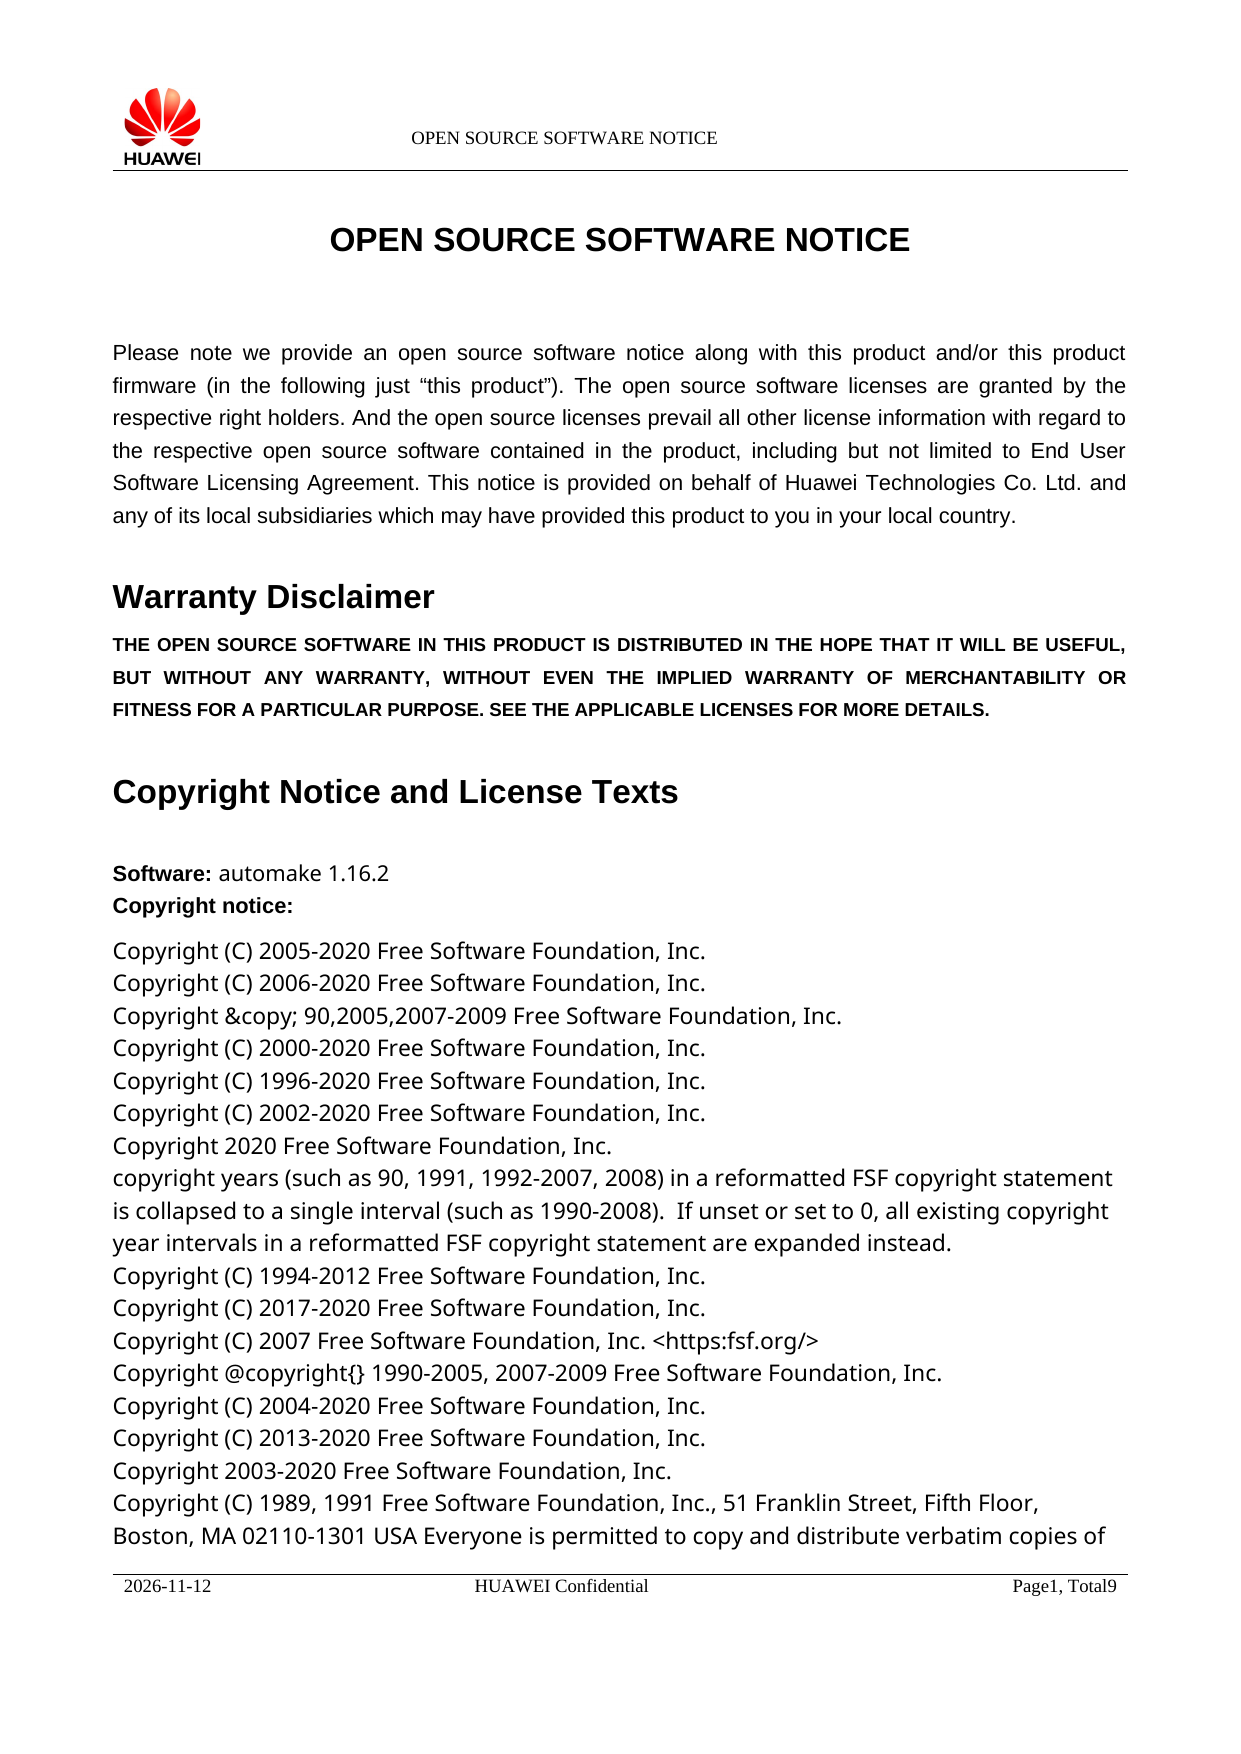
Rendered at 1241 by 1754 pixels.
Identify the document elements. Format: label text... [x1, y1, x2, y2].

text Copyright Notice and License Texts [112, 759, 1128, 824]
text Please note we provide an open source software notice along with this product and/or this product firmware (in the following just “this product”). The open source software licenses are granted by the respective right holders. And the open source licenses prevail all other license information with regard to the respective open source software contained in the product, including but not limited to End User Software Licensing Agreement. This notice is provided on behalf of Huawei Technologies Co. Ltd. and any of its local subsidiaries which may have provided this product to you in your local country. [112, 336, 1128, 531]
text Warranty Disclaimer [112, 564, 1128, 629]
text Copyright notice: [112, 889, 1128, 921]
text The open source software in this product is distributed in the hope that it will be useful, but WITHOUT ANY WARRANTY, without even the implied warranty of MERCHANTABILITY or FITNESS FOR A PARTICULAR PURPOSE. See the applicable licenses for more details. [112, 629, 1128, 726]
text OPEN SOURCE SOFTWARE NOTICE [112, 206, 1128, 271]
picture [124, 88, 201, 165]
title Software: automake 1.16.2 [112, 856, 1128, 889]
